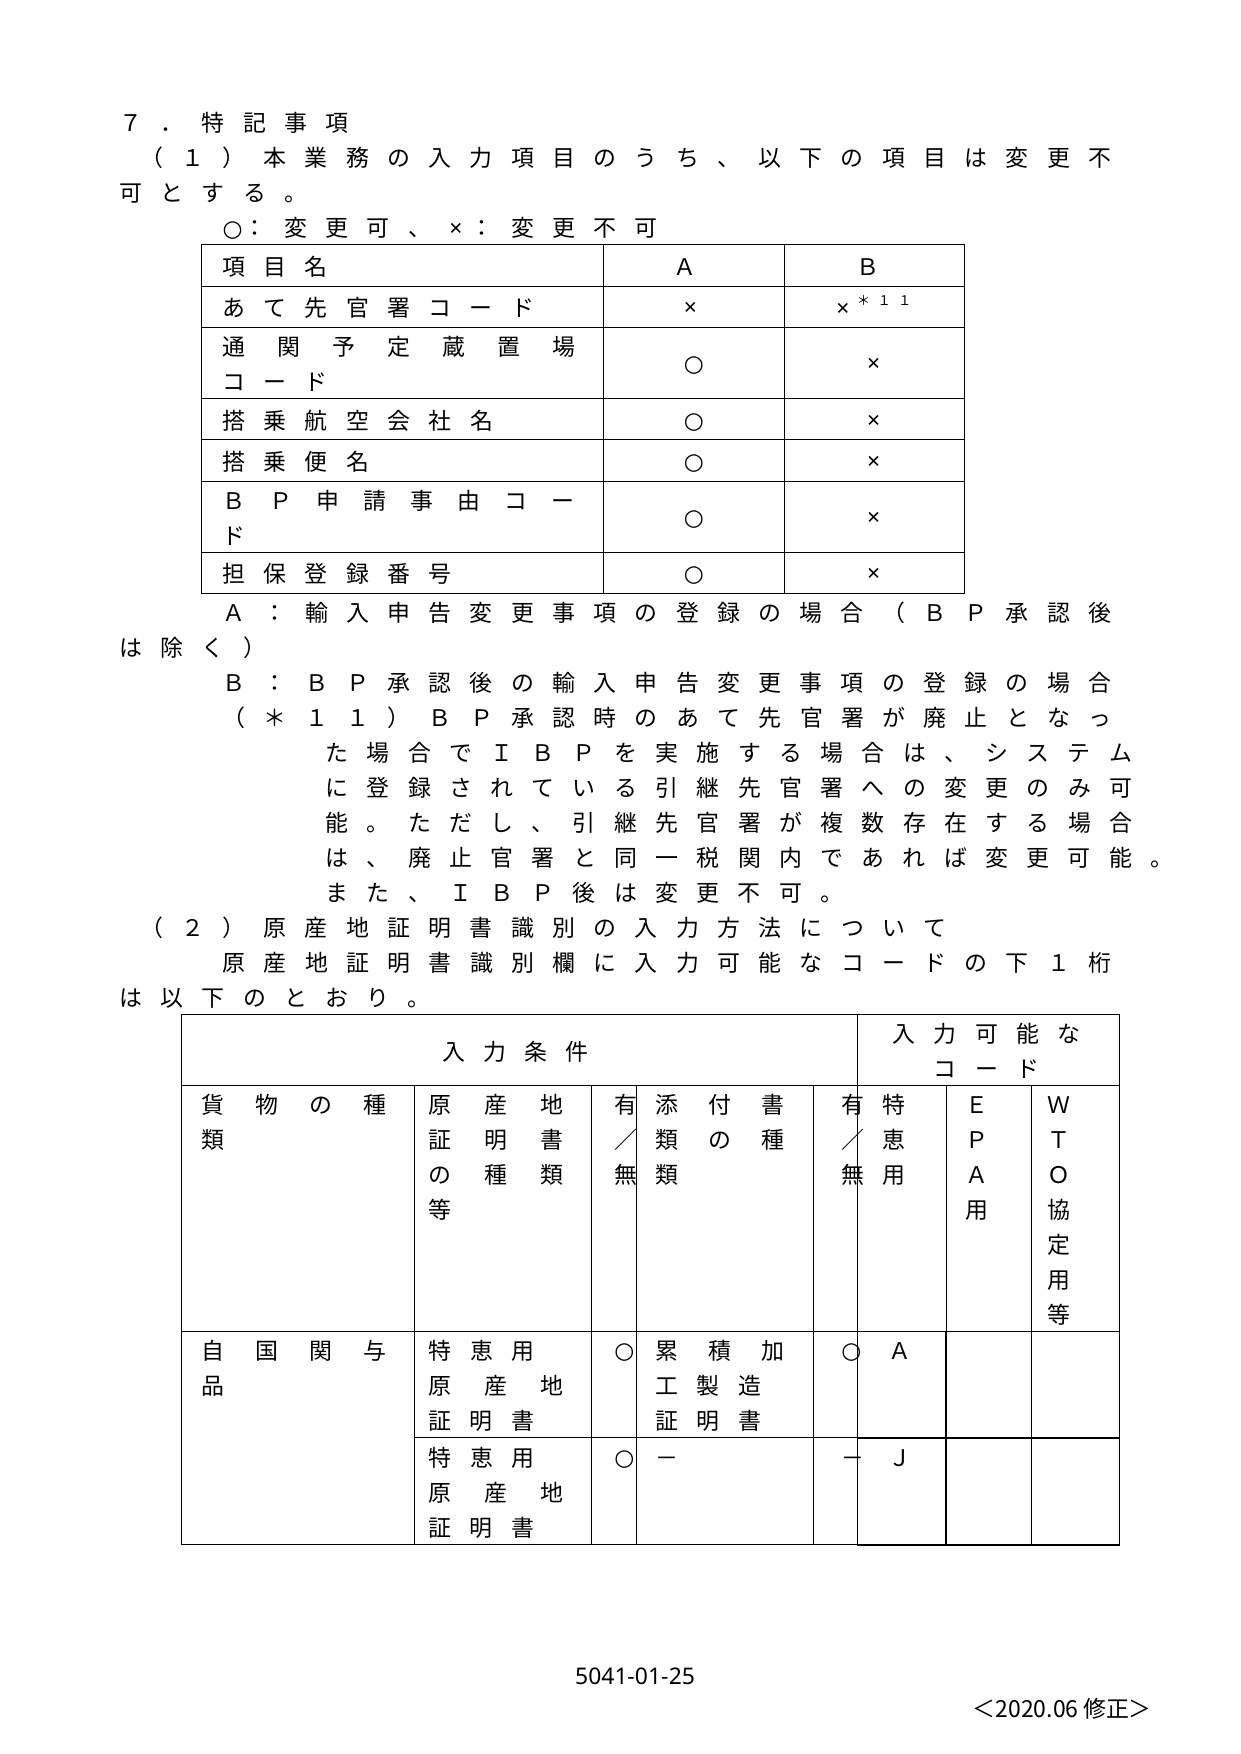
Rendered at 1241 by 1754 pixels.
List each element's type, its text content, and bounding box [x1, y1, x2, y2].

table_cell 搭乗航空会社名 [202, 399, 603, 439]
table_cell 通関予定蔵置場コード [202, 328, 603, 398]
table_cell × [604, 287, 784, 327]
text Ａ：輸入申告変更事項の登録の場合（ＢＰ承認後は除く） [119, 594, 1150, 664]
table_cell Ｊ [858, 1439, 945, 1544]
table_cell 原産地証明書の種類等 [415, 1086, 591, 1331]
text ○：変更可、×：変更不可 [119, 209, 1150, 244]
text （＊１１）ＢＰ承認時のあて先官署が廃止となった場合でＩＢＰを実施する場合は、システムに登録されている引継先官署への変更のみ可能。ただし、引継先官署が複数存在する場合は、廃止官署と同一税関内であれば変更可能。また、ＩＢＰ後は変更不可。 [202, 699, 1150, 909]
table_cell 累積加工製造 証明書 [637, 1332, 813, 1437]
table_cell ○ [592, 1438, 636, 1544]
table_header 入力可能なコード [858, 1015, 1119, 1085]
table_cell Ａ [858, 1332, 945, 1437]
table_cell × [785, 482, 964, 552]
table_cell × [785, 399, 964, 439]
table_cell ＢＰ申請事由コード [202, 482, 603, 552]
table_cell 搭乗便名 [202, 440, 603, 481]
table_cell 有 ／ 無 [814, 1086, 857, 1331]
table_cell × [785, 328, 964, 398]
table_cell × [785, 553, 964, 593]
table_cell 担保登録番号 [202, 553, 603, 593]
table_cell あて先官署コード [202, 287, 603, 327]
table_cell ○ [604, 440, 784, 481]
table_cell 自国関与品 [182, 1332, 414, 1544]
text 原産地証明書識別欄に入力可能なコードの下１桁は以下のとおり。 [119, 944, 1150, 1014]
text Ｂ：ＢＰ承認後の輸入申告変更事項の登録の場合 [119, 664, 1150, 699]
table_cell 添付書類の種類 [637, 1086, 813, 1331]
table_cell ＥＰＡ用 [947, 1086, 1031, 1331]
table_cell [947, 1332, 1031, 1437]
table_cell － [637, 1438, 813, 1544]
table_header Ａ [604, 245, 784, 286]
table_cell 貨物の種類 [182, 1086, 414, 1331]
table_cell ○ [604, 328, 784, 398]
text ７．特記事項 [119, 104, 1150, 139]
table_cell [1032, 1332, 1119, 1437]
text （１）本業務の入力項目のうち、以下の項目は変更不可とする。 [119, 139, 1150, 209]
table_cell [1032, 1439, 1119, 1544]
table_header Ｂ [785, 245, 964, 286]
table_cell [947, 1439, 1031, 1544]
table_cell ×＊１１ [785, 287, 964, 327]
table_cell 特恵用 [858, 1086, 946, 1331]
table_cell ○ [604, 482, 784, 552]
table_cell × [785, 440, 964, 481]
table_cell ○ [604, 553, 784, 593]
table_cell 有 ／ 無 [592, 1086, 636, 1331]
table_header 入力条件 [182, 1015, 857, 1085]
text （２）原産地証明書識別の入力方法について [140, 909, 1150, 944]
table_cell ○ [814, 1332, 857, 1437]
table_cell ○ [604, 399, 784, 439]
table_cell 特恵用 原産地証明書 [415, 1438, 591, 1544]
table_cell 特恵用 原産地証明書 [415, 1332, 591, 1437]
table_header 項目名 [202, 245, 603, 286]
table_cell － [814, 1438, 857, 1544]
table_cell ○ [592, 1332, 636, 1437]
table_cell ＷＴＯ協定用等 [1032, 1086, 1119, 1331]
